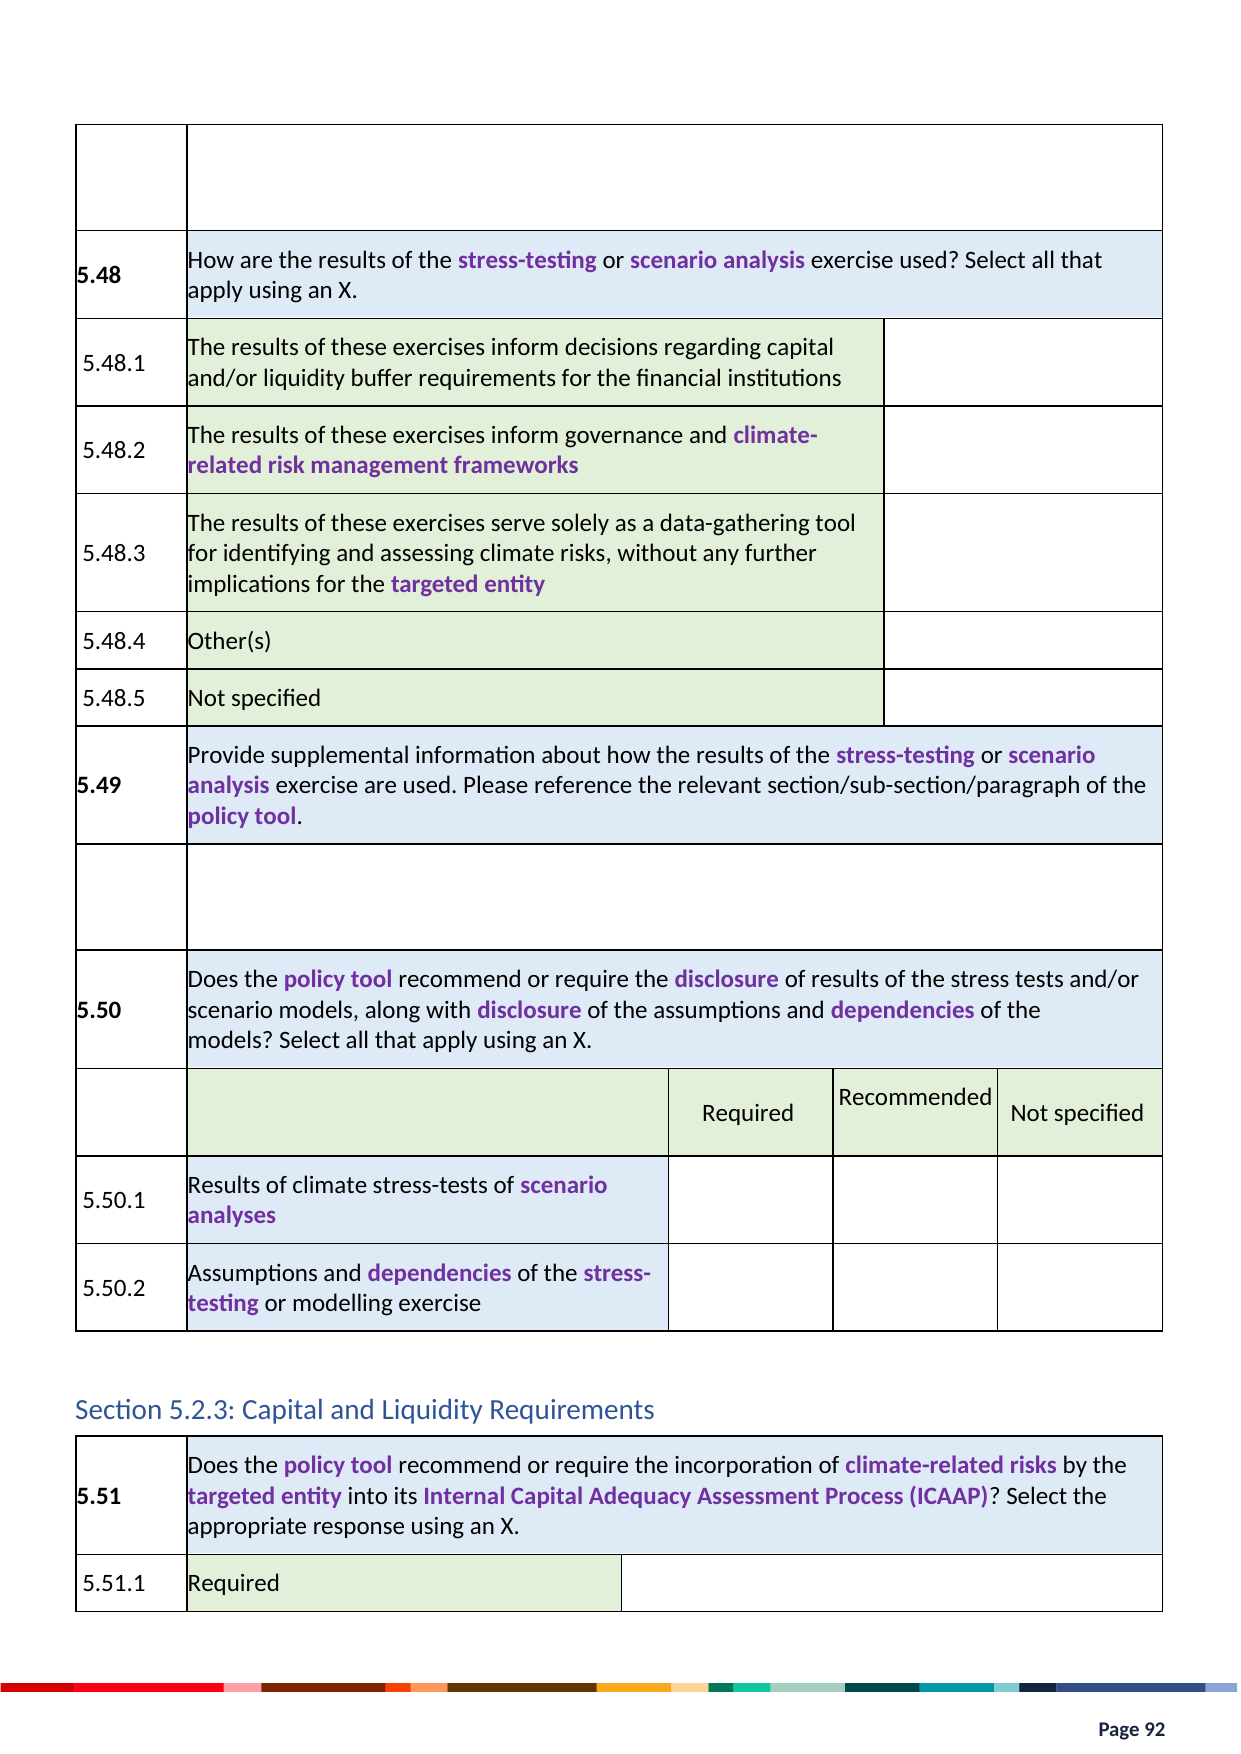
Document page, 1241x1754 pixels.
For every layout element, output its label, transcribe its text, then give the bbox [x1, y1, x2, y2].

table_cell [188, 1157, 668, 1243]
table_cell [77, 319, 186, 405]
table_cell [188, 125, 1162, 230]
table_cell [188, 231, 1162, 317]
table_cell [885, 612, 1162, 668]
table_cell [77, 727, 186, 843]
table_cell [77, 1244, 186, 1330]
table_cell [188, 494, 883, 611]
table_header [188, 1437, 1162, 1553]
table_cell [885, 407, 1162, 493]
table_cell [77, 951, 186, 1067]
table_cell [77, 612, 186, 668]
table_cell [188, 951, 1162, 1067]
picture [0, 1683, 1236, 1692]
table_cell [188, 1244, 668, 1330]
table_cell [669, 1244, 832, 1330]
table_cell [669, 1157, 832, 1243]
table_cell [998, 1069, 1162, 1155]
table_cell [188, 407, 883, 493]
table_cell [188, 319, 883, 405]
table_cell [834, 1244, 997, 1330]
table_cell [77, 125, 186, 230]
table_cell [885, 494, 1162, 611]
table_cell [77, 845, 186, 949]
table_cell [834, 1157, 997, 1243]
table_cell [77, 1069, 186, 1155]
subtitle Section 5.2.3: Capital and Liquidity Requirements [75, 1391, 1165, 1427]
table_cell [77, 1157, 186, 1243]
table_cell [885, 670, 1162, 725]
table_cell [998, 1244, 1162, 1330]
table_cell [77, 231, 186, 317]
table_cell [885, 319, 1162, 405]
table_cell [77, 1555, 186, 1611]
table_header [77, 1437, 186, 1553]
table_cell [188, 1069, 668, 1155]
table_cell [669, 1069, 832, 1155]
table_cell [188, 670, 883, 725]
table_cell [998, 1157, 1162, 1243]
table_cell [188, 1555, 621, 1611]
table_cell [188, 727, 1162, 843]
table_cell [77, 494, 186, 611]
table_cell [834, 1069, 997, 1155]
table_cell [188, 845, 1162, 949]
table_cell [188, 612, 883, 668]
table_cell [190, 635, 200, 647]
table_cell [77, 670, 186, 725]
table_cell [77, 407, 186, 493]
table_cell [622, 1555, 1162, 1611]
